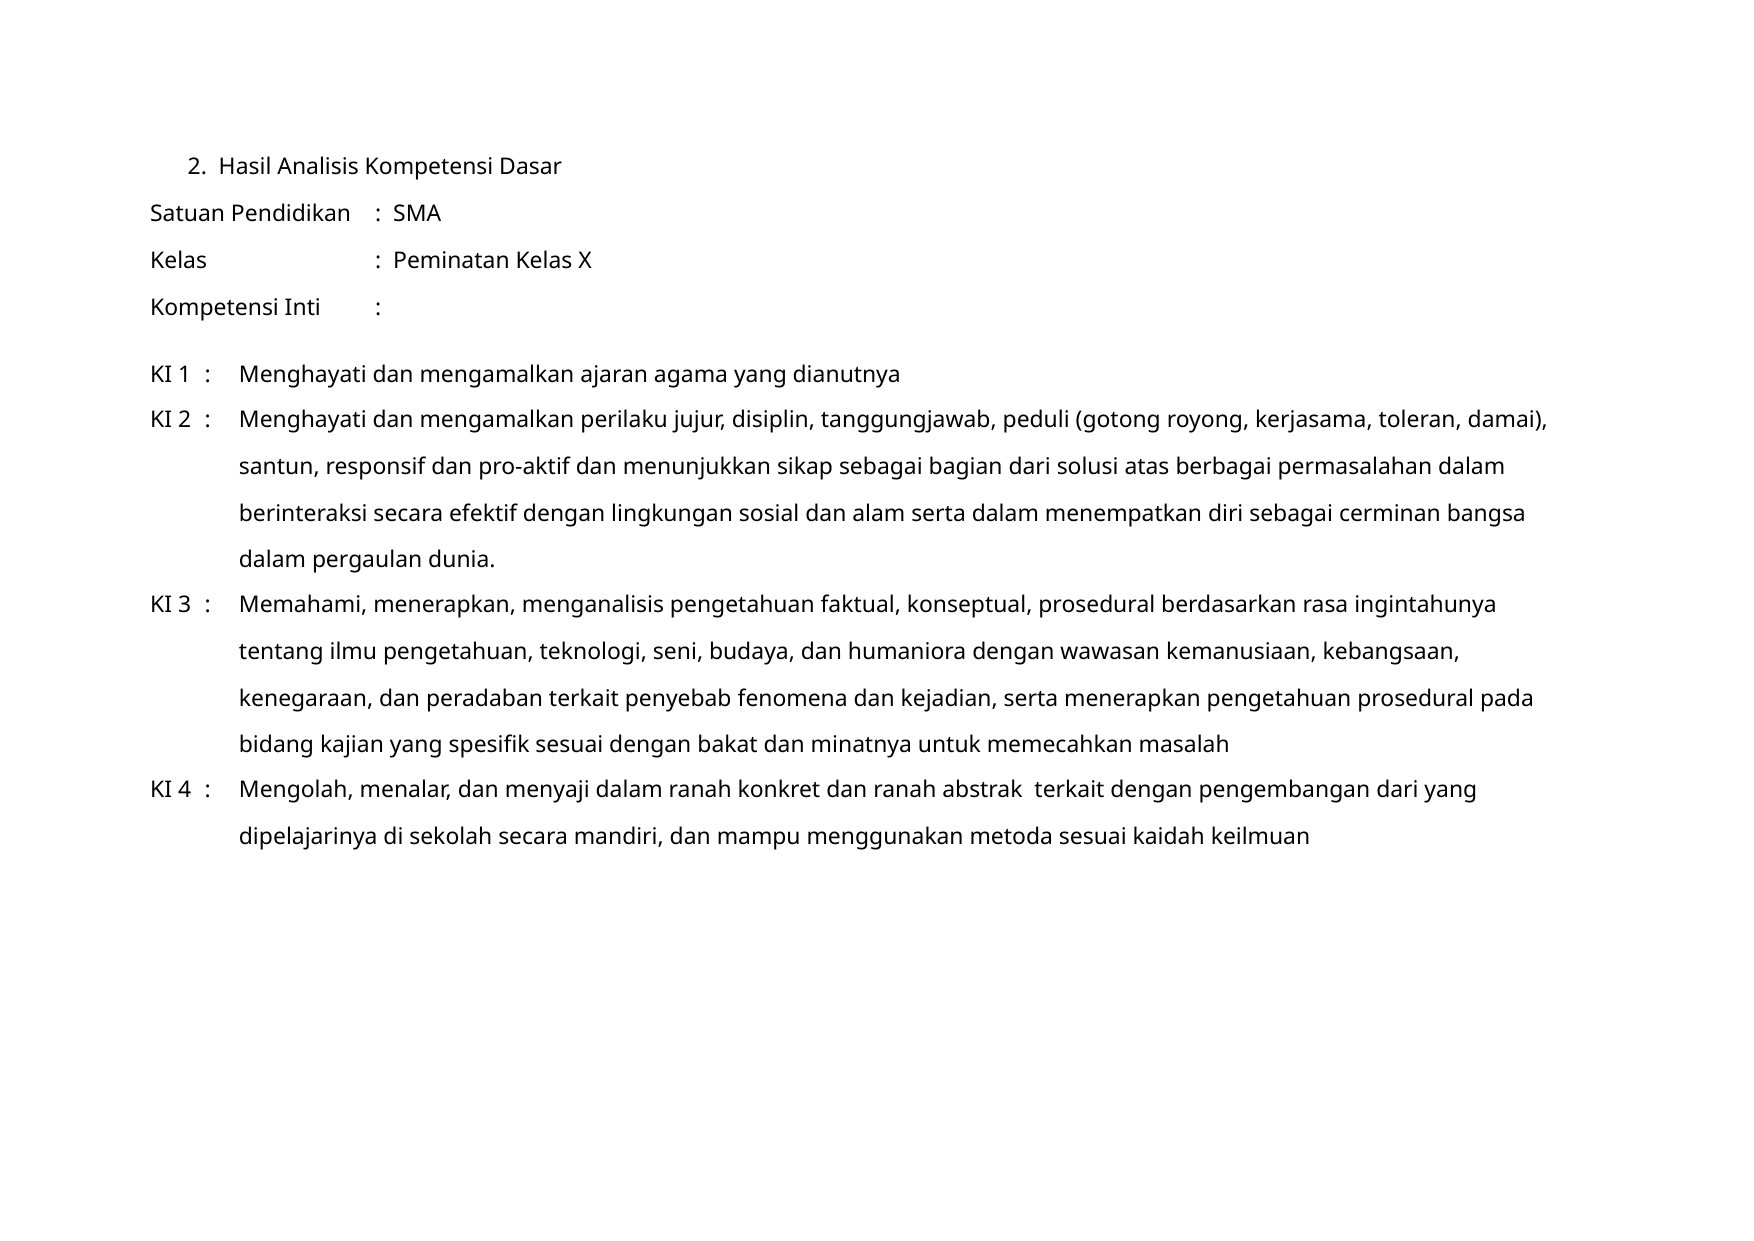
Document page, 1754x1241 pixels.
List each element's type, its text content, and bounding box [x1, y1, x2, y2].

table_cell Mengolah, menalar, dan menyaji dalam ranah konkret dan ranah abstrak terkait dengan pengembangan dari yang dipelajarinya di sekolah secara mandiri, dan mampu menggunakan metoda sesuai kaidah keilmuan [228, 773, 1549, 864]
table_cell KI 2 [139, 403, 193, 588]
text Kompetensi Inti : [150, 291, 1604, 322]
table_header Menghayati dan mengamalkan ajaran agama yang dianutnya [228, 358, 1549, 403]
table_cell : [193, 403, 227, 588]
text Satuan Pendidikan : SMA [150, 197, 1604, 228]
table_cell KI 4 [139, 773, 193, 864]
table_cell : [193, 588, 227, 773]
table_cell KI 3 [139, 588, 193, 773]
subtitle Kelas : Peminatan Kelas X [150, 244, 1604, 275]
table_cell : [193, 773, 227, 864]
table_cell Memahami, menerapkan, menganalisis pengetahuan faktual, konseptual, prosedural berdasarkan rasa ingintahunya tentang ilmu pengetahuan, teknologi, seni, budaya, dan humaniora dengan wawasan kemanusiaan, kebangsaan, kenegaraan, dan peradaban terkait penyebab fenomena dan kejadian, serta menerapkan pengetahuan prosedural pada bidang kajian yang spesifik sesuai dengan bakat dan minatnya untuk memecahkan masalah [228, 588, 1549, 773]
table_header : [193, 358, 227, 403]
table_cell Menghayati dan mengamalkan perilaku jujur, disiplin, tanggungjawab, peduli (gotong royong, kerjasama, toleran, damai), santun, responsif dan pro-aktif dan menunjukkan sikap sebagai bagian dari solusi atas berbagai permasalahan dalam berinteraksi secara efektif dengan lingkungan sosial dan alam serta dalam menempatkan diri sebagai cerminan bangsa dalam pergaulan dunia. [228, 403, 1549, 588]
list 2. Hasil Analisis Kompetensi Dasar [187, 150, 1604, 181]
table_header KI 1 [139, 358, 193, 403]
